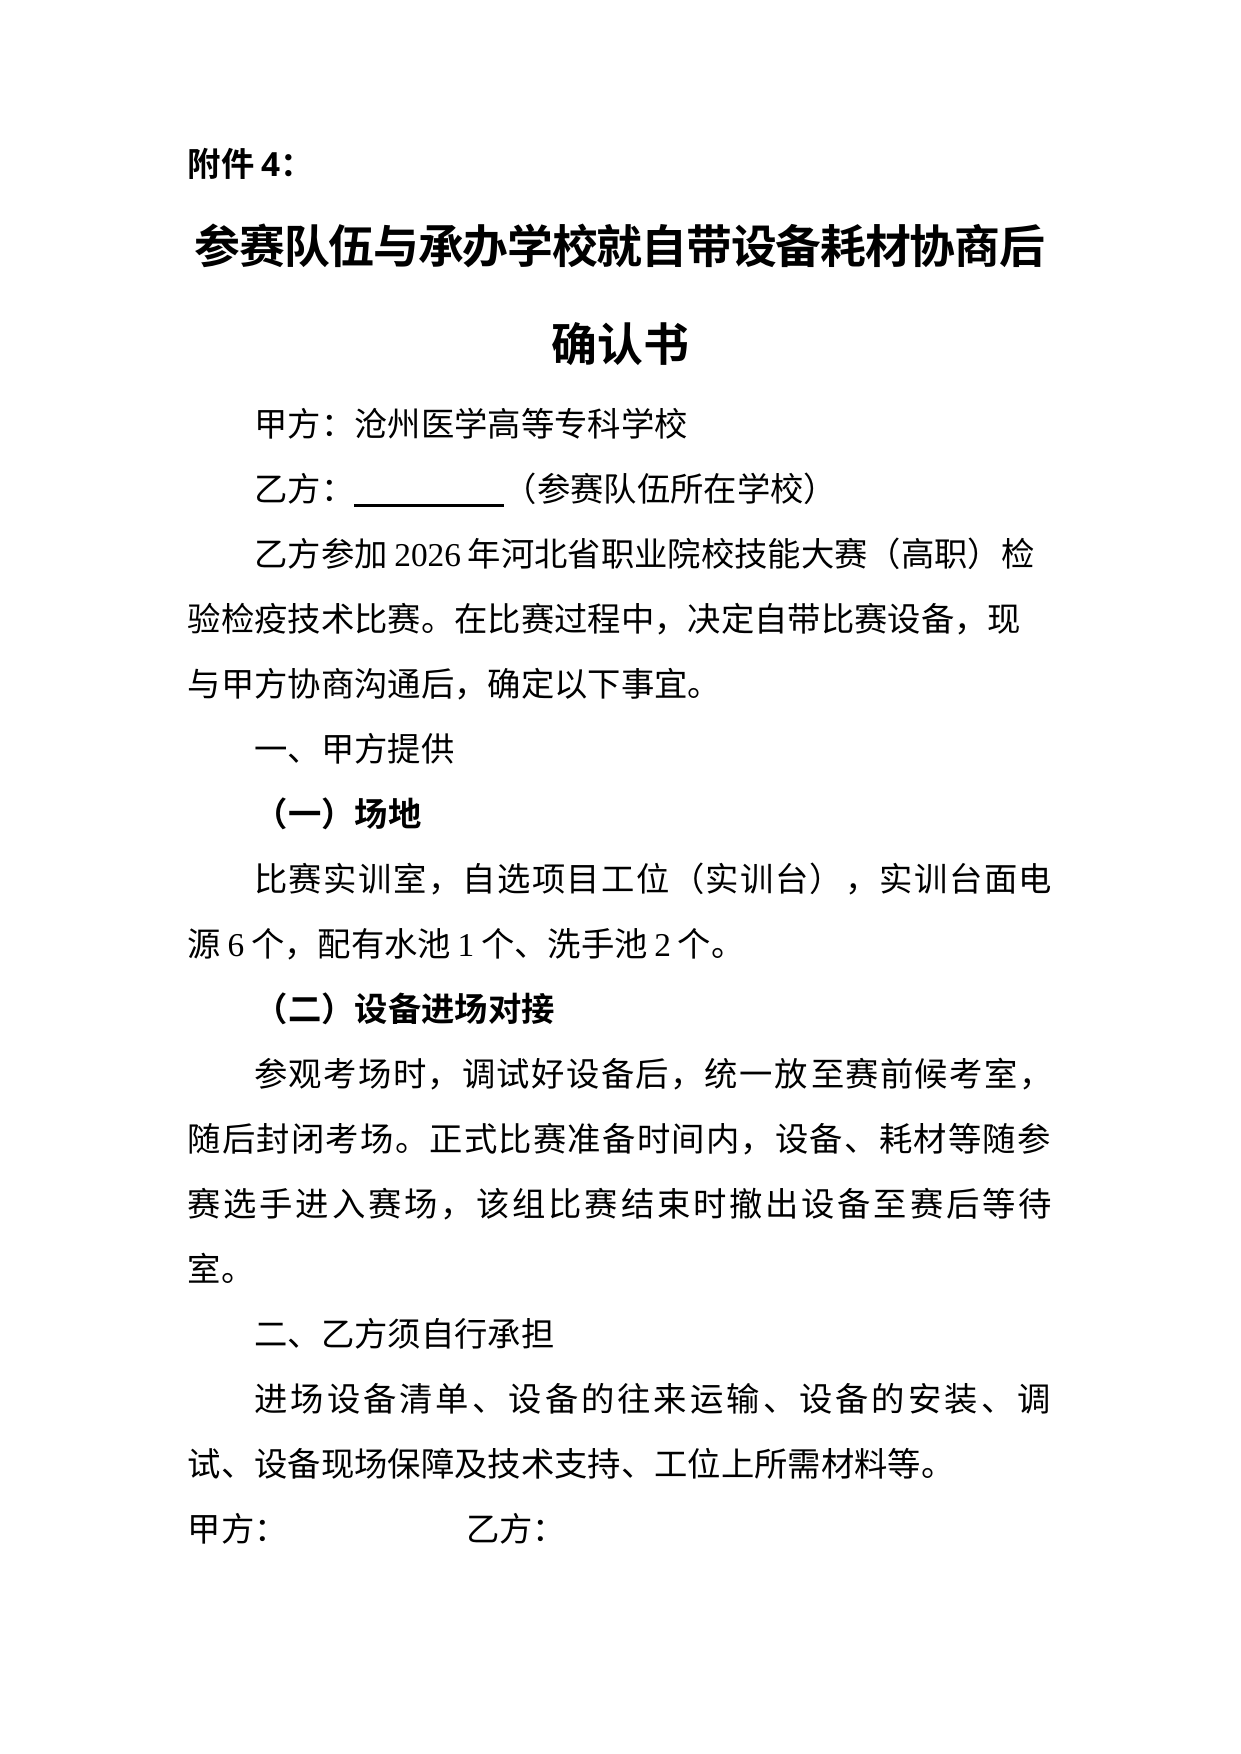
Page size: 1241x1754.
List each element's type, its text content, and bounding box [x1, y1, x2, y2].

text 附件4： [187, 130, 1053, 195]
text 乙方参加2026年河北省职业院校技能大赛（高职）检验检疫技术比赛。在比赛过程中，决定自带比赛设备，现与甲方协商沟通后，确定以下事宜。 [187, 520, 1053, 715]
text （一）场地 [187, 780, 1053, 845]
text 乙方： （参赛队伍所在学校） [187, 455, 1053, 520]
text 进场设备清单、设备的往来运输、设备的安装、调试、设备现场保障及技术支持、工位上所需材料等。 [187, 1365, 1053, 1495]
text 参赛队伍与承办学校就自带设备耗材协商后确认书 [187, 195, 1053, 390]
text 甲方： 乙方： [187, 1495, 1053, 1560]
text （二）设备进场对接 [187, 975, 1053, 1040]
text 二、乙方须自行承担 [187, 1300, 1053, 1365]
text 一、甲方提供 [187, 715, 1053, 780]
text 甲方：沧州医学高等专科学校 [187, 390, 1053, 455]
text 比赛实训室，自选项目工位（实训台），实训台面电源6个，配有水池1个、洗手池2个。 [187, 845, 1053, 975]
text 参观考场时，调试好设备后，统一放至赛前候考室，随后封闭考场。正式比赛准备时间内，设备、耗材等随参赛选手进入赛场，该组比赛结束时撤出设备至赛后等待室。 [187, 1040, 1053, 1300]
